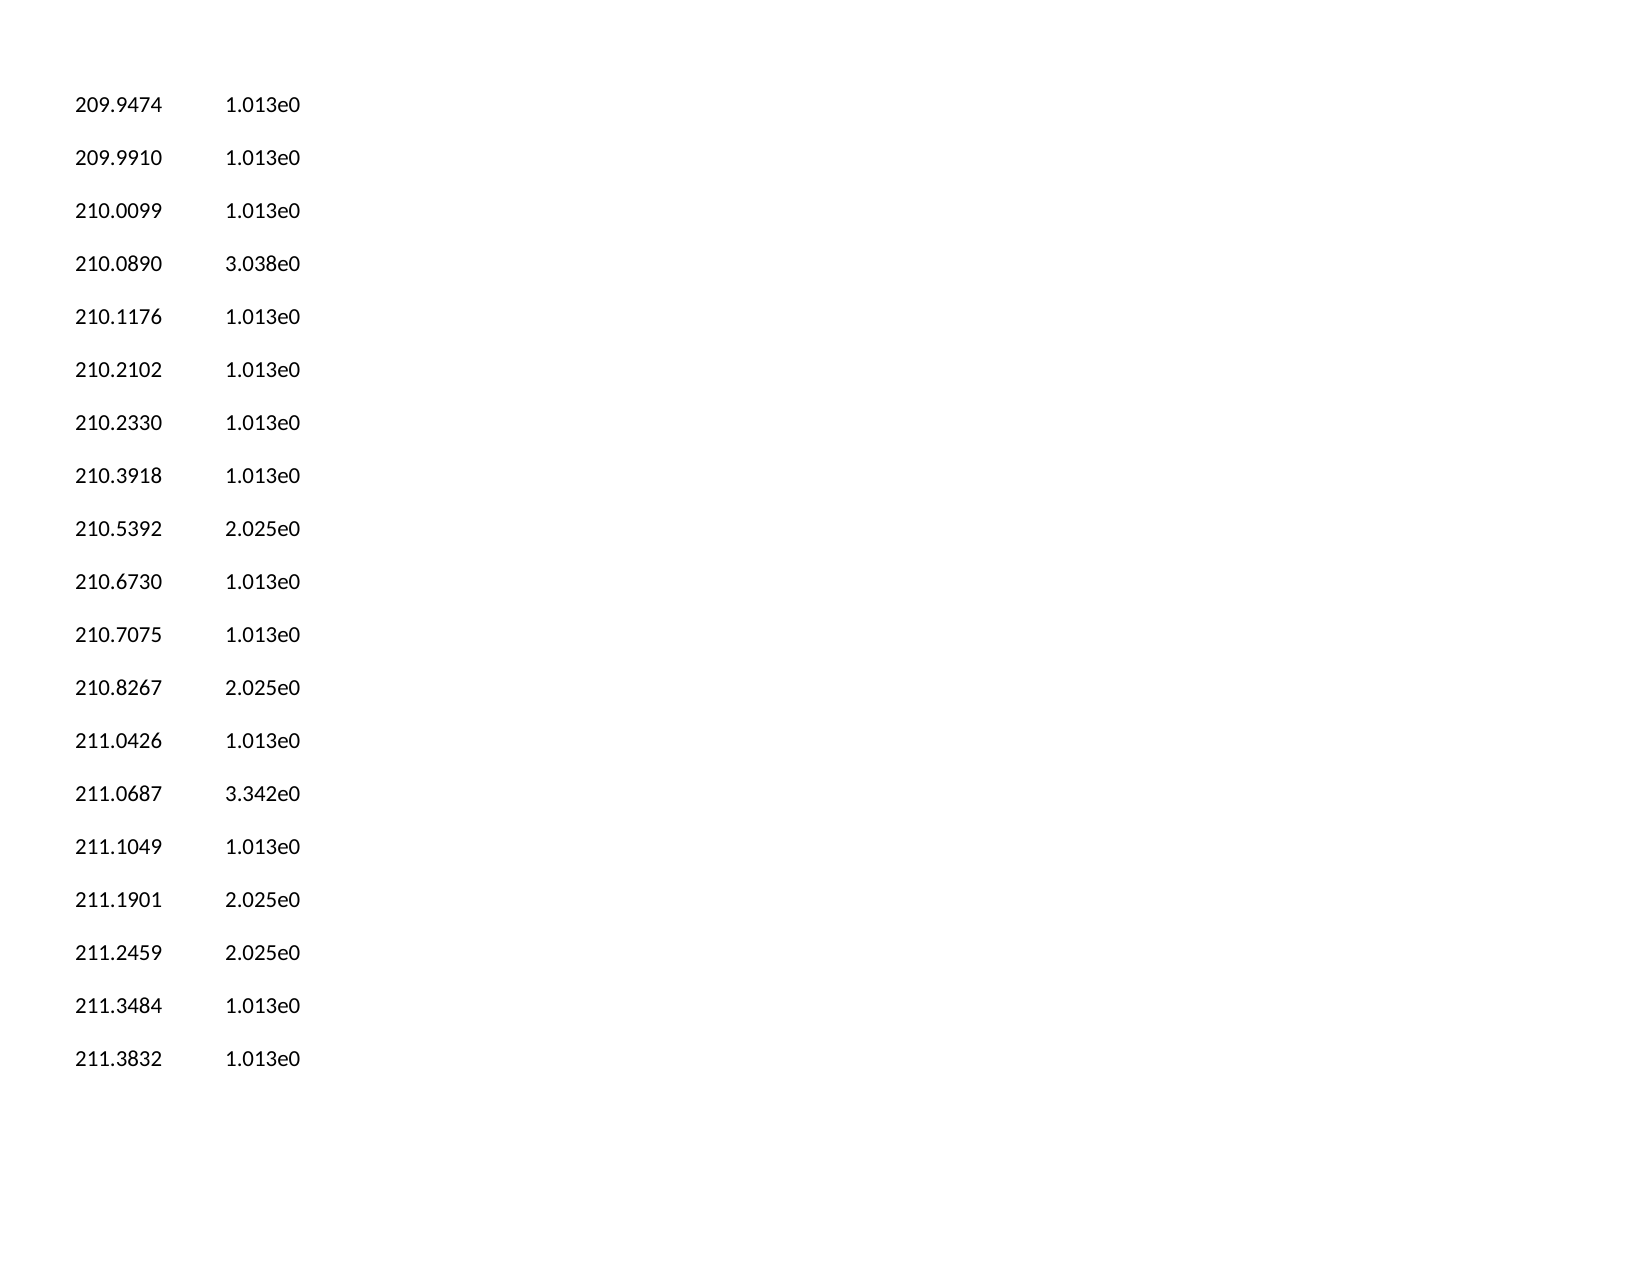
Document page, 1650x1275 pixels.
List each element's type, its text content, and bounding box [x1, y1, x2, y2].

text 209.9474 1.013e0 [75, 90, 1563, 118]
text 211.1049 1.013e0 [75, 832, 1563, 860]
text 210.6730 1.013e0 [75, 567, 1563, 595]
text 210.2330 1.013e0 [75, 408, 1563, 436]
text 210.0890 3.038e0 [75, 249, 1563, 277]
text 209.9910 1.013e0 [75, 143, 1563, 171]
text 211.0426 1.013e0 [75, 726, 1563, 754]
text 210.7075 1.013e0 [75, 620, 1563, 648]
text 211.0687 3.342e0 [75, 779, 1563, 807]
text 211.3832 1.013e0 [75, 1044, 1563, 1072]
text 210.0099 1.013e0 [75, 196, 1563, 224]
text 210.2102 1.013e0 [75, 355, 1563, 383]
text 210.3918 1.013e0 [75, 461, 1563, 489]
text 210.1176 1.013e0 [75, 302, 1563, 330]
text 211.3484 1.013e0 [75, 991, 1563, 1019]
text 211.1901 2.025e0 [75, 885, 1563, 913]
text 211.2459 2.025e0 [75, 938, 1563, 966]
text 210.8267 2.025e0 [75, 673, 1563, 701]
text 210.5392 2.025e0 [75, 514, 1563, 542]
